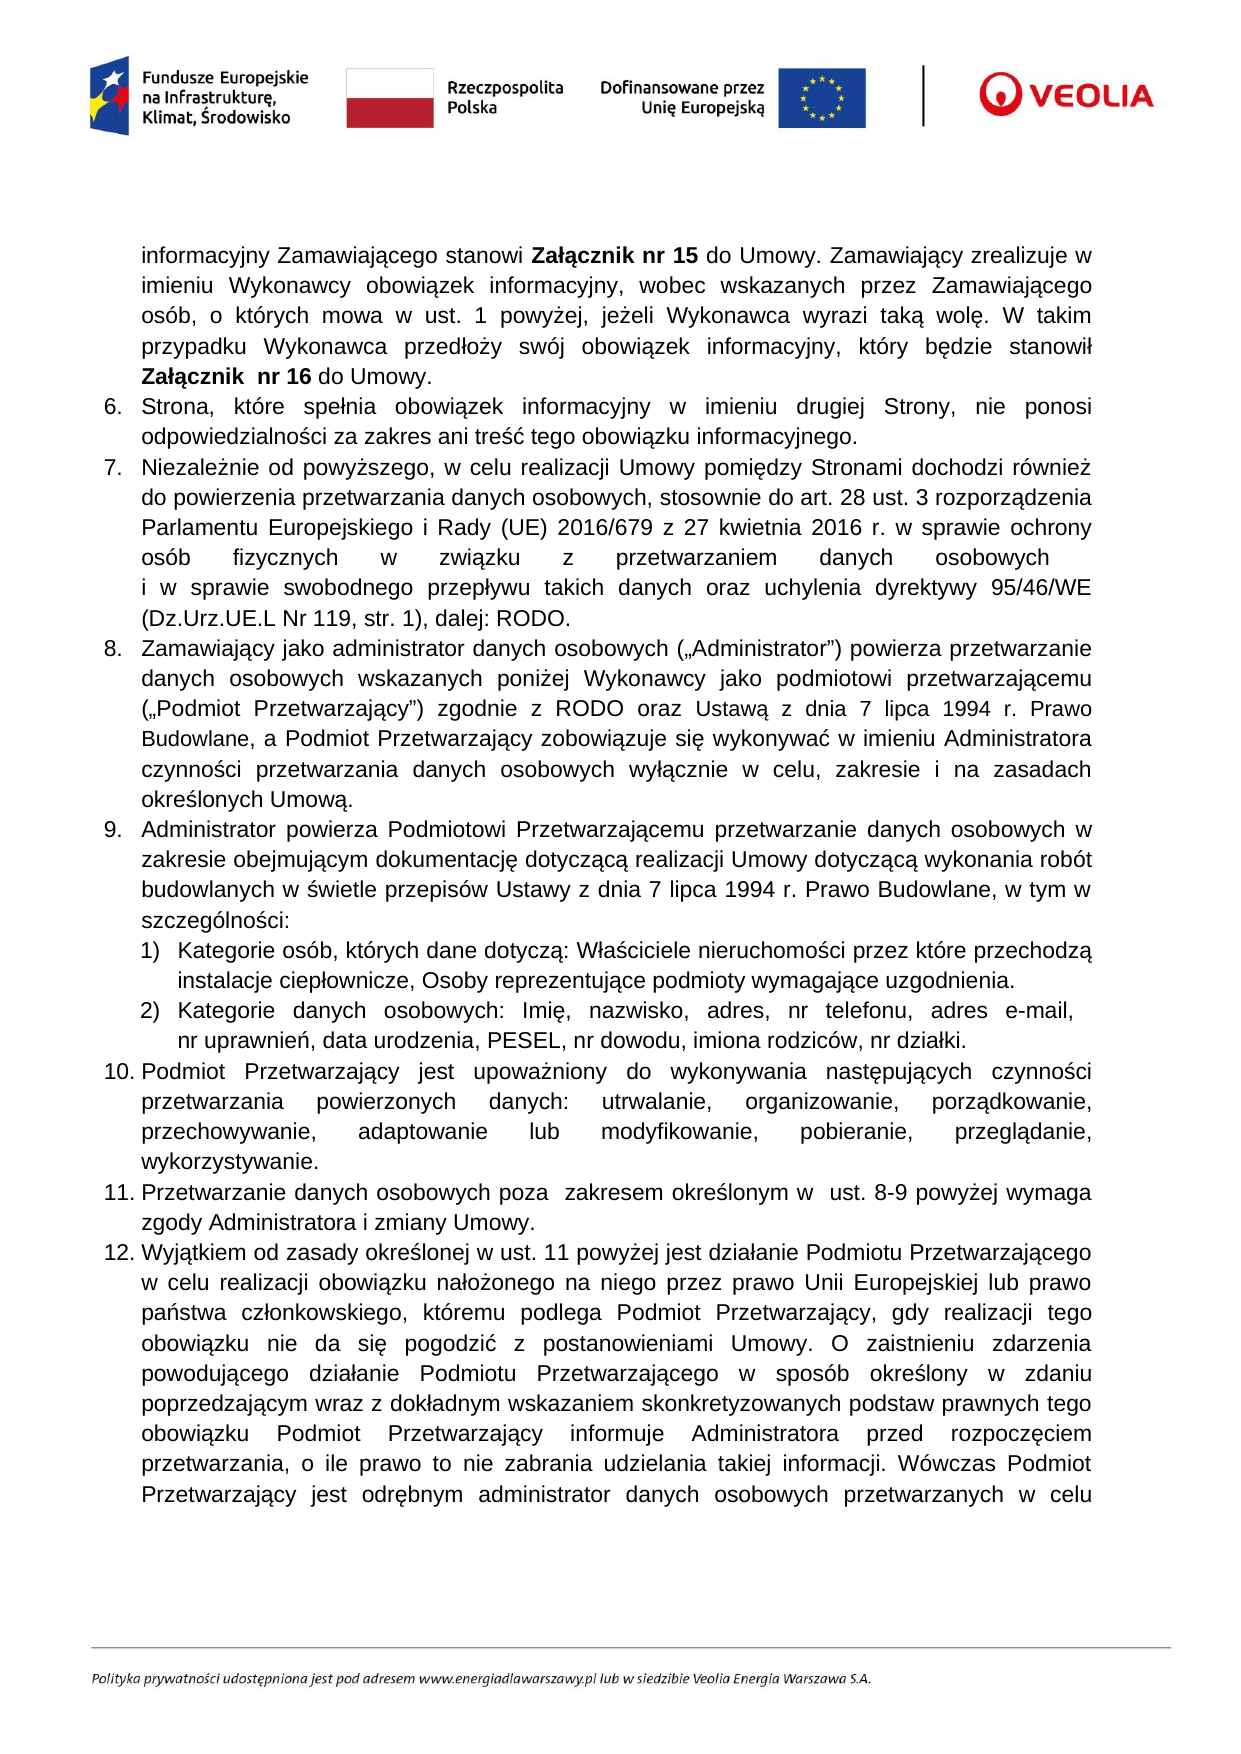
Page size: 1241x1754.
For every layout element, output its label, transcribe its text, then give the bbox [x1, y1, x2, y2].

list Strona, które spełnia obowiązek informacyjny w imieniu drugiej Strony, nie ponosi odpowiedzialności za zakres ani treść tego obowiązku informacyjnego. [103, 393, 1092, 450]
list Kategorie osób, których dane dotyczą: Właściciele nieruchomości przez które przechodzą instalacje ciepłownicze, Osoby reprezentujące podmioty wymagające uzgodnienia. [140, 937, 1092, 993]
picture [15, 1616, 1241, 1735]
list Kategorie danych osobowych: Imię, nazwisko, adres, nr telefonu, adres e-mail, nr uprawnień, data urodzenia, PESEL, nr dowodu, imiona rodziców, nr działki. [140, 997, 1092, 1054]
list Niezależnie od powyższego, w celu realizacji Umowy pomiędzy Stronami dochodzi również do powierzenia przetwarzania danych osobowych, stosownie do art. 28 ust. 3 rozporządzenia Parlamentu Europejskiego i Rady (UE) 2016/679 z 27 kwietnia 2016 r. w sprawie ochrony osób fizycznych w związku z przetwarzaniem danych osobowych i w sprawie swobodnego przepływu takich danych oraz uchylenia dyrektywy 95/46/WE (Dz.Urz.UE.L Nr 119, str. 1), dalej: RODO. [103, 453, 1092, 631]
picture [14, 0, 1234, 191]
list Podmiot Przetwarzający jest upoważniony do wykonywania następujących czynności przetwarzania powierzonych danych: utrwalanie, organizowanie, porządkowanie, przechowywanie, adaptowanie lub modyfikowanie, pobieranie, przeglądanie, wykorzystywanie. [103, 1058, 1092, 1175]
list Zamawiający jako administrator danych osobowych („Administrator”) powierza przetwarzanie danych osobowych wskazanych poniżej Wykonawcy jako podmiotowi przetwarzającemu („Podmiot Przetwarzający”) zgodnie z RODO oraz Ustawą z dnia 7 lipca 1994 r. Prawo Budowlane, a Podmiot Przetwarzający zobowiązuje się wykonywać w imieniu Administratora czynności przetwarzania danych osobowych wyłącznie w celu, zakresie i na zasadach określonych Umową. [103, 635, 1092, 812]
list Przetwarzanie danych osobowych poza zakresem określonym w ust. 8-9 powyżej wymaga zgody Administratora i zmiany Umowy. [103, 1178, 1092, 1235]
list Administrator powierza Podmiotowi Przetwarzającemu przetwarzanie danych osobowych w zakresie obejmującym dokumentację dotyczącą realizacji Umowy dotyczącą wykonania robót budowlanych w świetle przepisów Ustawy z dnia 7 lipca 1994 r. Prawo Budowlane, w tym w szczególności: [103, 816, 1092, 933]
